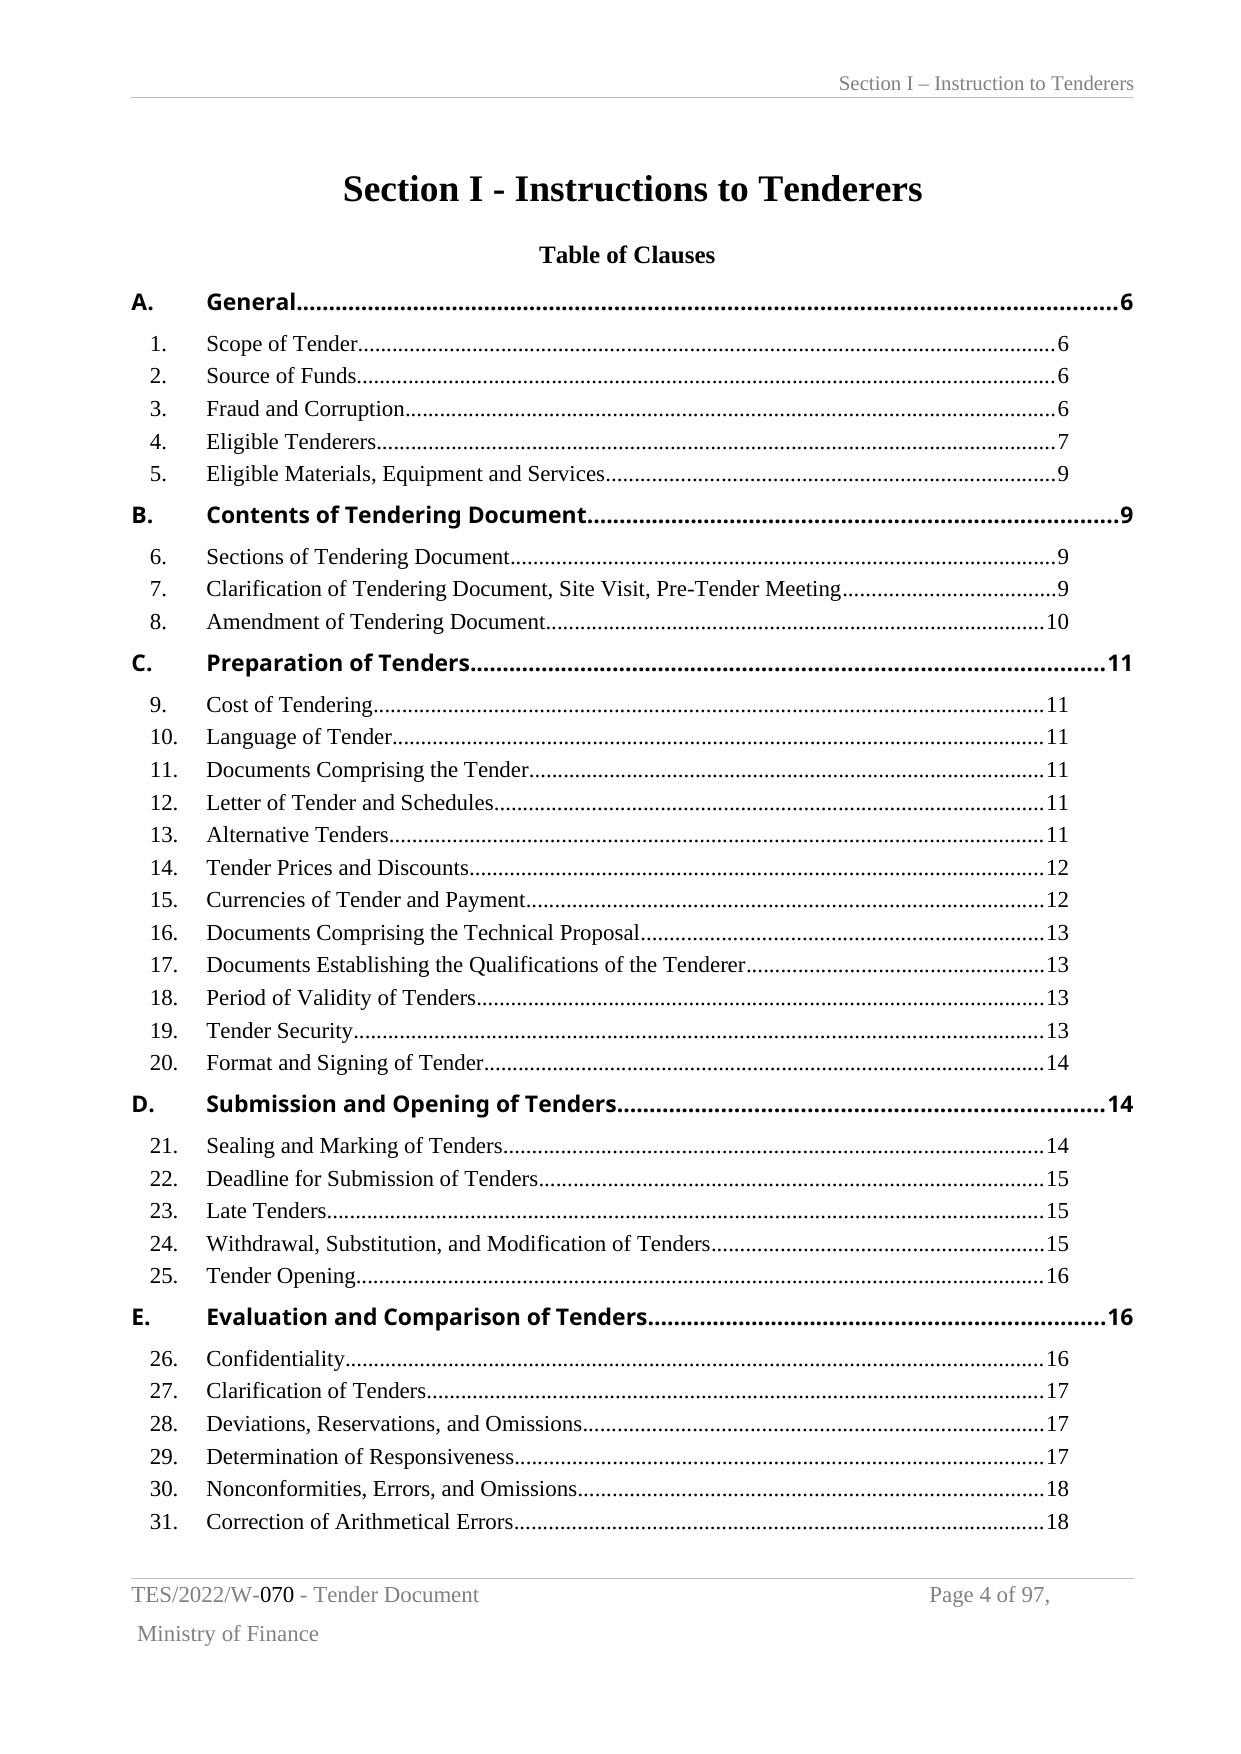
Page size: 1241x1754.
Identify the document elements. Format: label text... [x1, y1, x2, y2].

text D. Submission and Opening of Tenders 14 [131, 1088, 1134, 1119]
text 28. Deviations, Reservations, and Omissions 17 [149, 1410, 1134, 1437]
text 25. Tender Opening 16 [149, 1262, 1134, 1289]
text 7. Clarification of Tendering Document, Site Visit, Pre-Tender Meeting 9 [149, 576, 1134, 602]
text 20. Format and Signing of Tender 14 [149, 1049, 1134, 1076]
text 5. Eligible Materials, Equipment and Services 9 [149, 460, 1134, 487]
text 31. Correction of Arithmetical Errors 18 [149, 1508, 1134, 1534]
text 9. Cost of Tendering 11 [149, 691, 1134, 717]
text 23. Late Tenders 15 [149, 1197, 1134, 1223]
text B. Contents of Tendering Document 9 [131, 499, 1134, 530]
text 29. Determination of Responsiveness 17 [149, 1443, 1134, 1469]
text A. General 6 [131, 286, 1134, 317]
text 18. Period of Validity of Tenders 13 [149, 984, 1134, 1011]
text 3. Fraud and Corruption 6 [149, 395, 1134, 421]
text 8. Amendment of Tendering Document 10 [149, 608, 1134, 634]
text Table of Clauses [150, 241, 1104, 269]
text 27. Clarification of Tenders 17 [149, 1378, 1134, 1404]
text 30. Nonconformities, Errors, and Omissions 18 [149, 1475, 1134, 1502]
text 14. Tender Prices and Discounts 12 [149, 854, 1134, 880]
subtitle Section I - Instructions to Tenderers [131, 166, 1134, 209]
text 11. Documents Comprising the Tender 11 [149, 756, 1134, 782]
text 26. Confidentiality 16 [149, 1345, 1134, 1371]
text 15. Currencies of Tender and Payment 12 [149, 886, 1134, 913]
text C. Preparation of Tenders 11 [131, 647, 1134, 678]
text 16. Documents Comprising the Technical Proposal 13 [149, 919, 1134, 945]
text 2. Source of Funds 6 [149, 362, 1134, 389]
text 19. Tender Security 13 [149, 1017, 1134, 1043]
text 12. Letter of Tender and Schedules 11 [149, 788, 1134, 815]
text E. Evaluation and Comparison of Tenders 16 [131, 1301, 1134, 1332]
text 1. Scope of Tender 6 [149, 330, 1134, 356]
text 17. Documents Establishing the Qualifications of the Tenderer 13 [149, 952, 1134, 978]
text 6. Sections of Tendering Document 9 [149, 543, 1134, 569]
text 13. Alternative Tenders 11 [149, 821, 1134, 847]
text 21. Sealing and Marking of Tenders 14 [149, 1132, 1134, 1158]
text 10. Language of Tender 11 [149, 723, 1134, 750]
text 22. Deadline for Submission of Tenders 15 [149, 1164, 1134, 1191]
text 24. Withdrawal, Substitution, and Modification of Tenders 15 [149, 1230, 1134, 1256]
text 4. Eligible Tenderers 7 [149, 428, 1134, 454]
